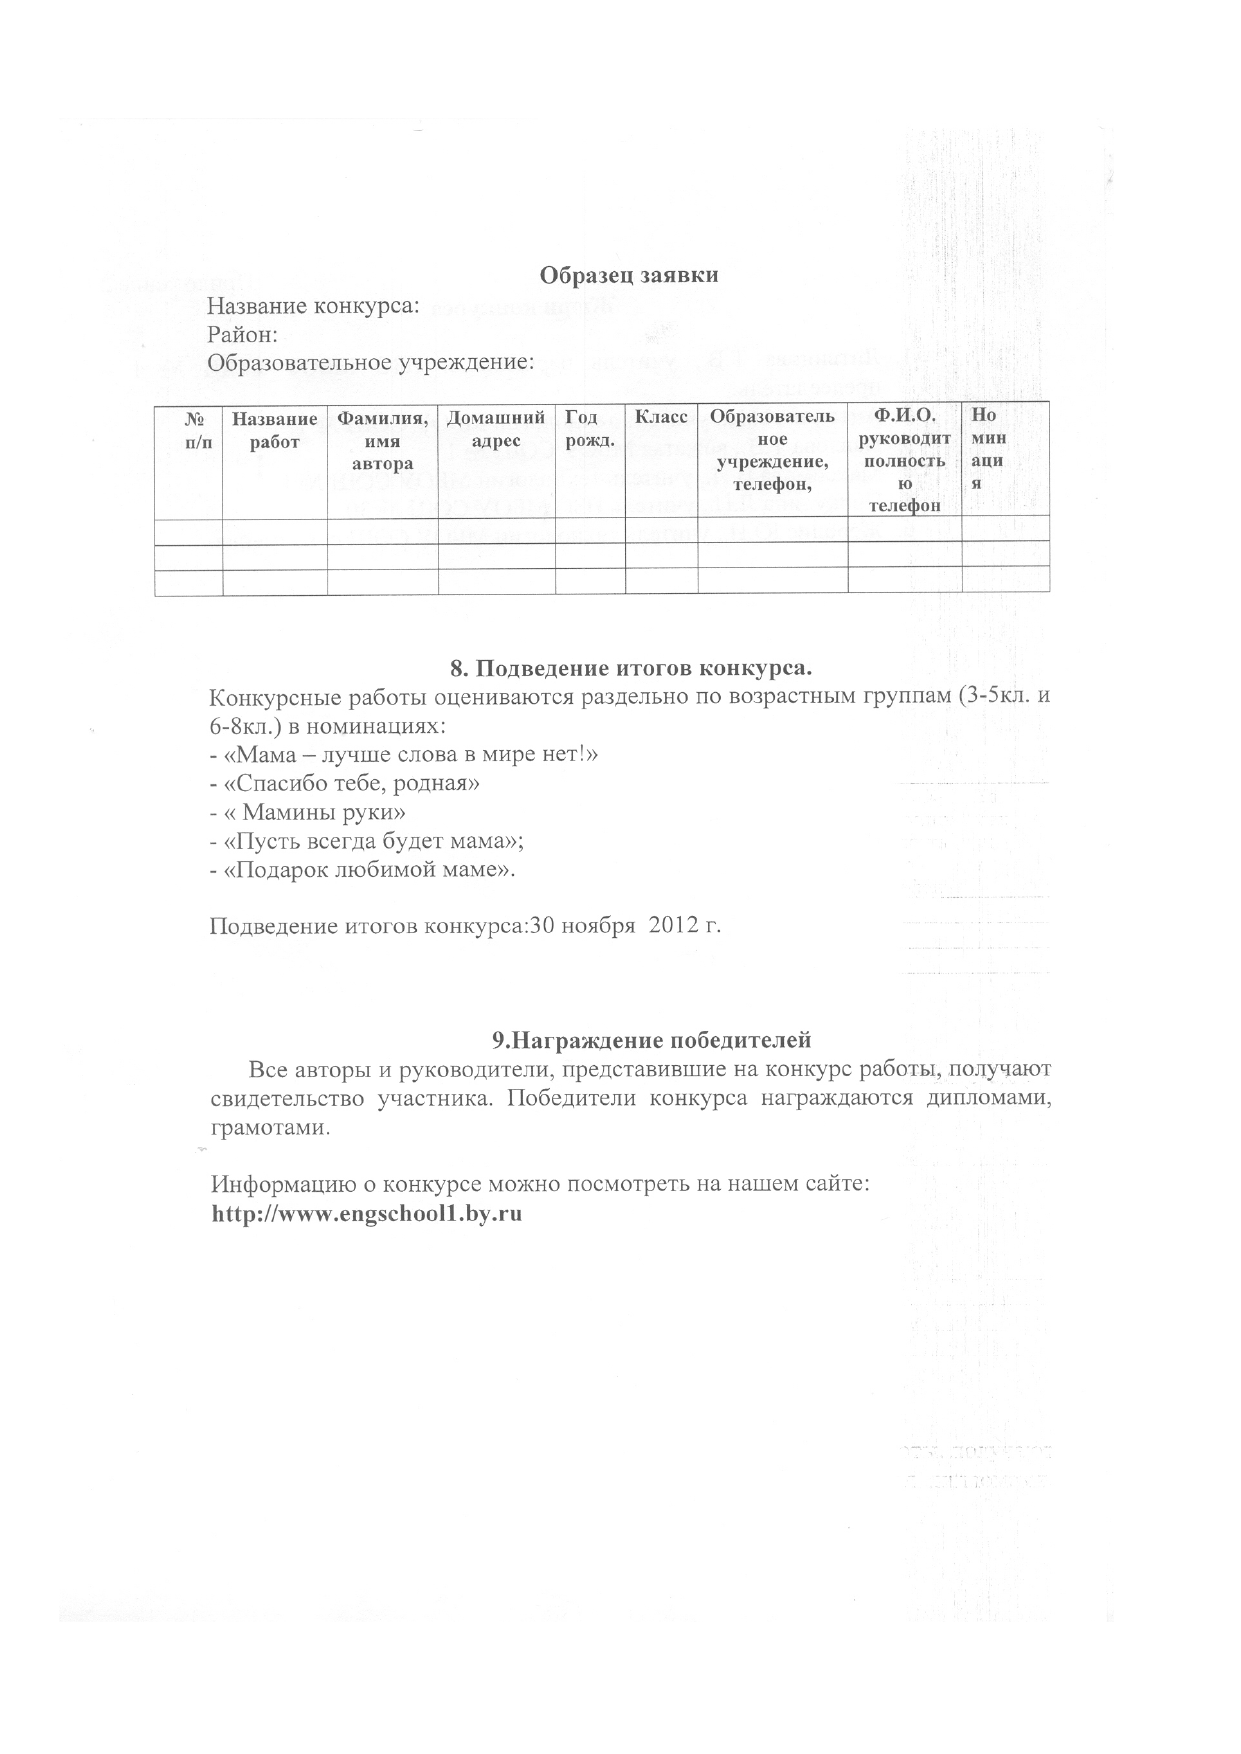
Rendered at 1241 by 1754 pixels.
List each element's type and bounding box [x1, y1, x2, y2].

picture [59, 118, 1114, 1622]
